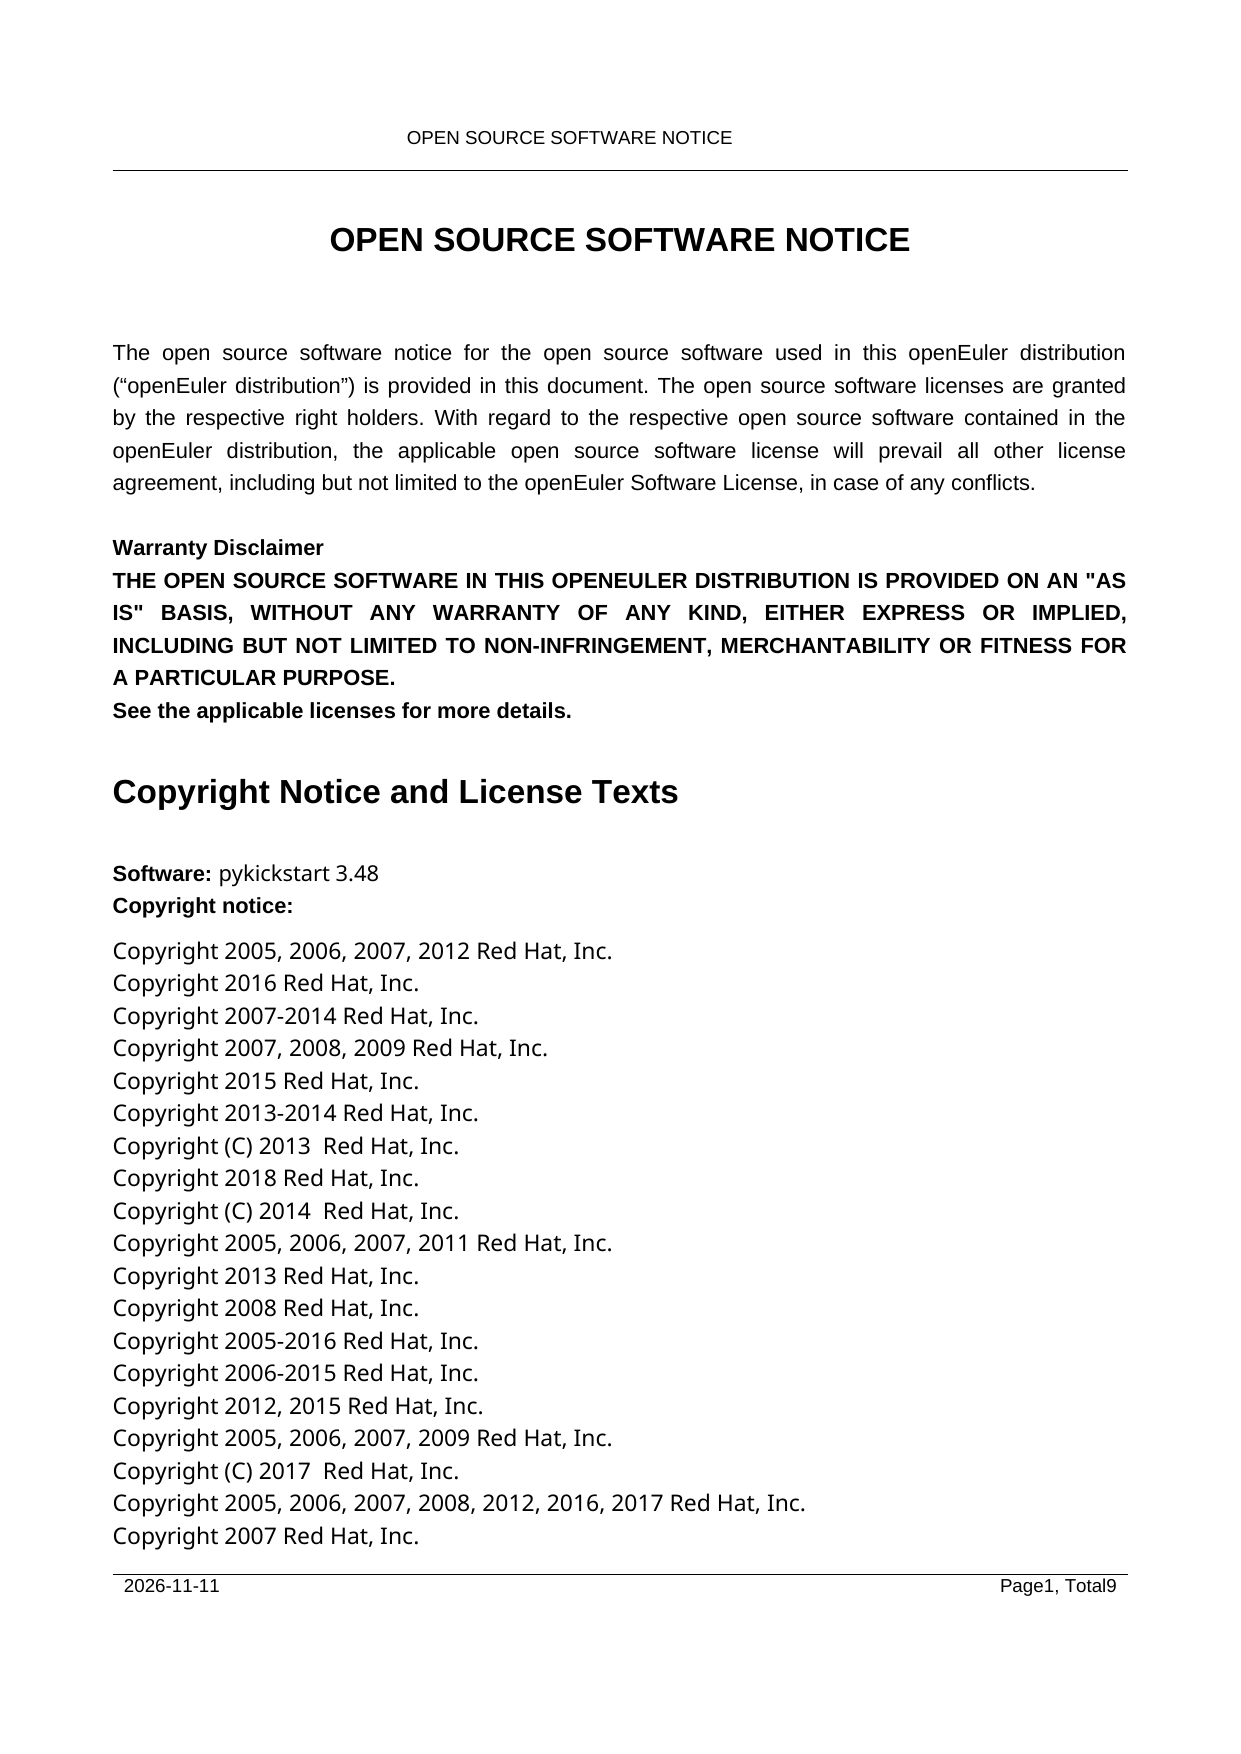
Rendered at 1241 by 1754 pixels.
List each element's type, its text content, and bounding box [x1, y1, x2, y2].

text Copyright Notice and License Texts [112, 759, 1128, 824]
title Software: pykickstart 3.48 [112, 856, 1128, 889]
text The open source software notice for the open source software used in this openEuler distribution (“openEuler distribution”) is provided in this document. The open source software licenses are granted by the respective right holders. With regard to the respective open source software contained in the openEuler distribution, the applicable open source software license will prevail all other license agreement, including but not limited to the openEuler Software License, in case of any conflicts. [112, 336, 1128, 499]
text Copyright notice: [112, 889, 1128, 921]
text OPEN SOURCE SOFTWARE NOTICE [112, 206, 1128, 271]
text Warranty Disclaimer [112, 531, 1128, 564]
text THE OPEN SOURCE SOFTWARE IN THIS OPENEULER DISTRIBUTION IS PROVIDED ON AN "AS IS" BASIS, WITHOUT ANY WARRANTY OF ANY KIND, EITHER EXPRESS OR IMPLIED, INCLUDING BUT NOT LIMITED TO NON-INFRINGEMENT, MERCHANTABILITY OR FITNESS FOR A PARTICULAR PURPOSE. See the applicable licenses for more details. [112, 564, 1128, 726]
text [112, 934, 1128, 1551]
